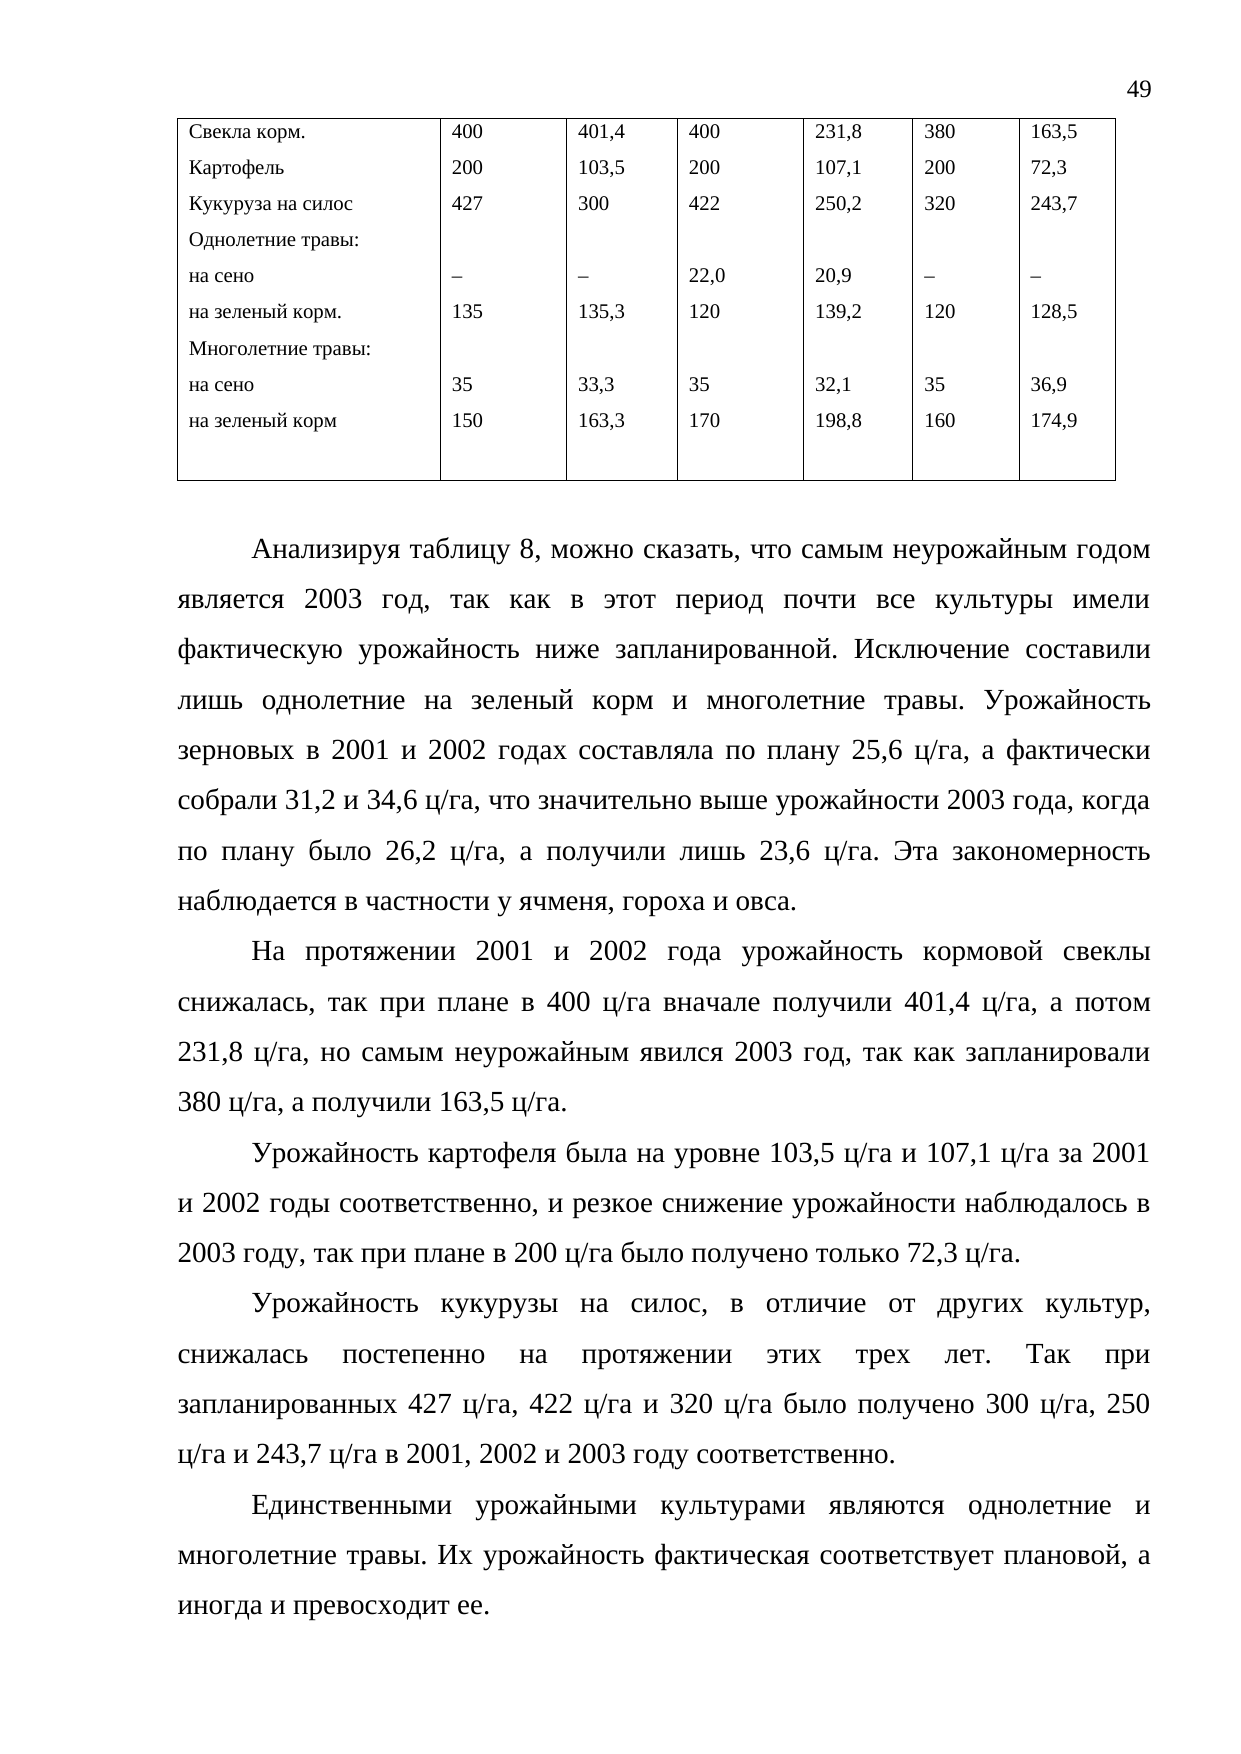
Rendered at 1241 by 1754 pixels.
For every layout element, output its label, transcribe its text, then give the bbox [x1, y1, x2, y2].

text На протяжении 2001 и 2002 года урожайность кормовой свеклы снижалась, так при плане в 400 ц/га вначале получили 401,4 ц/га, а потом 231,8 ц/га, но самым неурожайным явился 2003 год, так как запланировали 380 ц/га, а получили 163,5 ц/га. [177, 933, 1152, 1118]
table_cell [1020, 119, 1115, 479]
text Урожайность картофеля была на уровне 103,5 ц/га и 107,1 ц/га за 2001 и 2002 годы соответственно, и резкое снижение урожайности наблюдалось в 2003 году, так при плане в 200 ц/га было получено только 72,3 ц/га. [177, 1135, 1152, 1269]
text Единственными урожайными культурами являются однолетние и многолетние травы. Их урожайность фактическая соответствует плановой, а иногда и превосходит ее. [177, 1487, 1152, 1621]
text Урожайность кукурузы на силос, в отличие от других культур, снижалась постепенно на протяжении этих трех лет. Так при запланированных 427 ц/га, 422 ц/га и 320 ц/га было получено 300 ц/га, 250 ц/га и 243,7 ц/га в 2001, 2002 и 2003 году соответственно. [177, 1286, 1152, 1470]
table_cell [178, 119, 440, 479]
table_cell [567, 119, 677, 479]
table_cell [804, 119, 912, 479]
text Анализируя таблицу 8, можно сказать, что самым неурожайным годом является 2003 год, так как в этот период почти все культуры имели фактическую урожайность ниже запланированной. Исключение составили лишь однолетние на зеленый корм и многолетние травы. Урожайность зерновых в 2001 и 2002 годах составляла по плану 25,6 ц/га, а фактически собрали 31,2 и 34,6 ц/га, что значительно выше урожайности 2003 года, когда по плану было 26,2 ц/га, а получили лишь 23,6 ц/га. Эта закономерность наблюдается в частности у ячменя, гороха и овса. [177, 531, 1152, 917]
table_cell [913, 119, 1019, 479]
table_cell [678, 119, 803, 479]
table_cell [441, 119, 566, 479]
